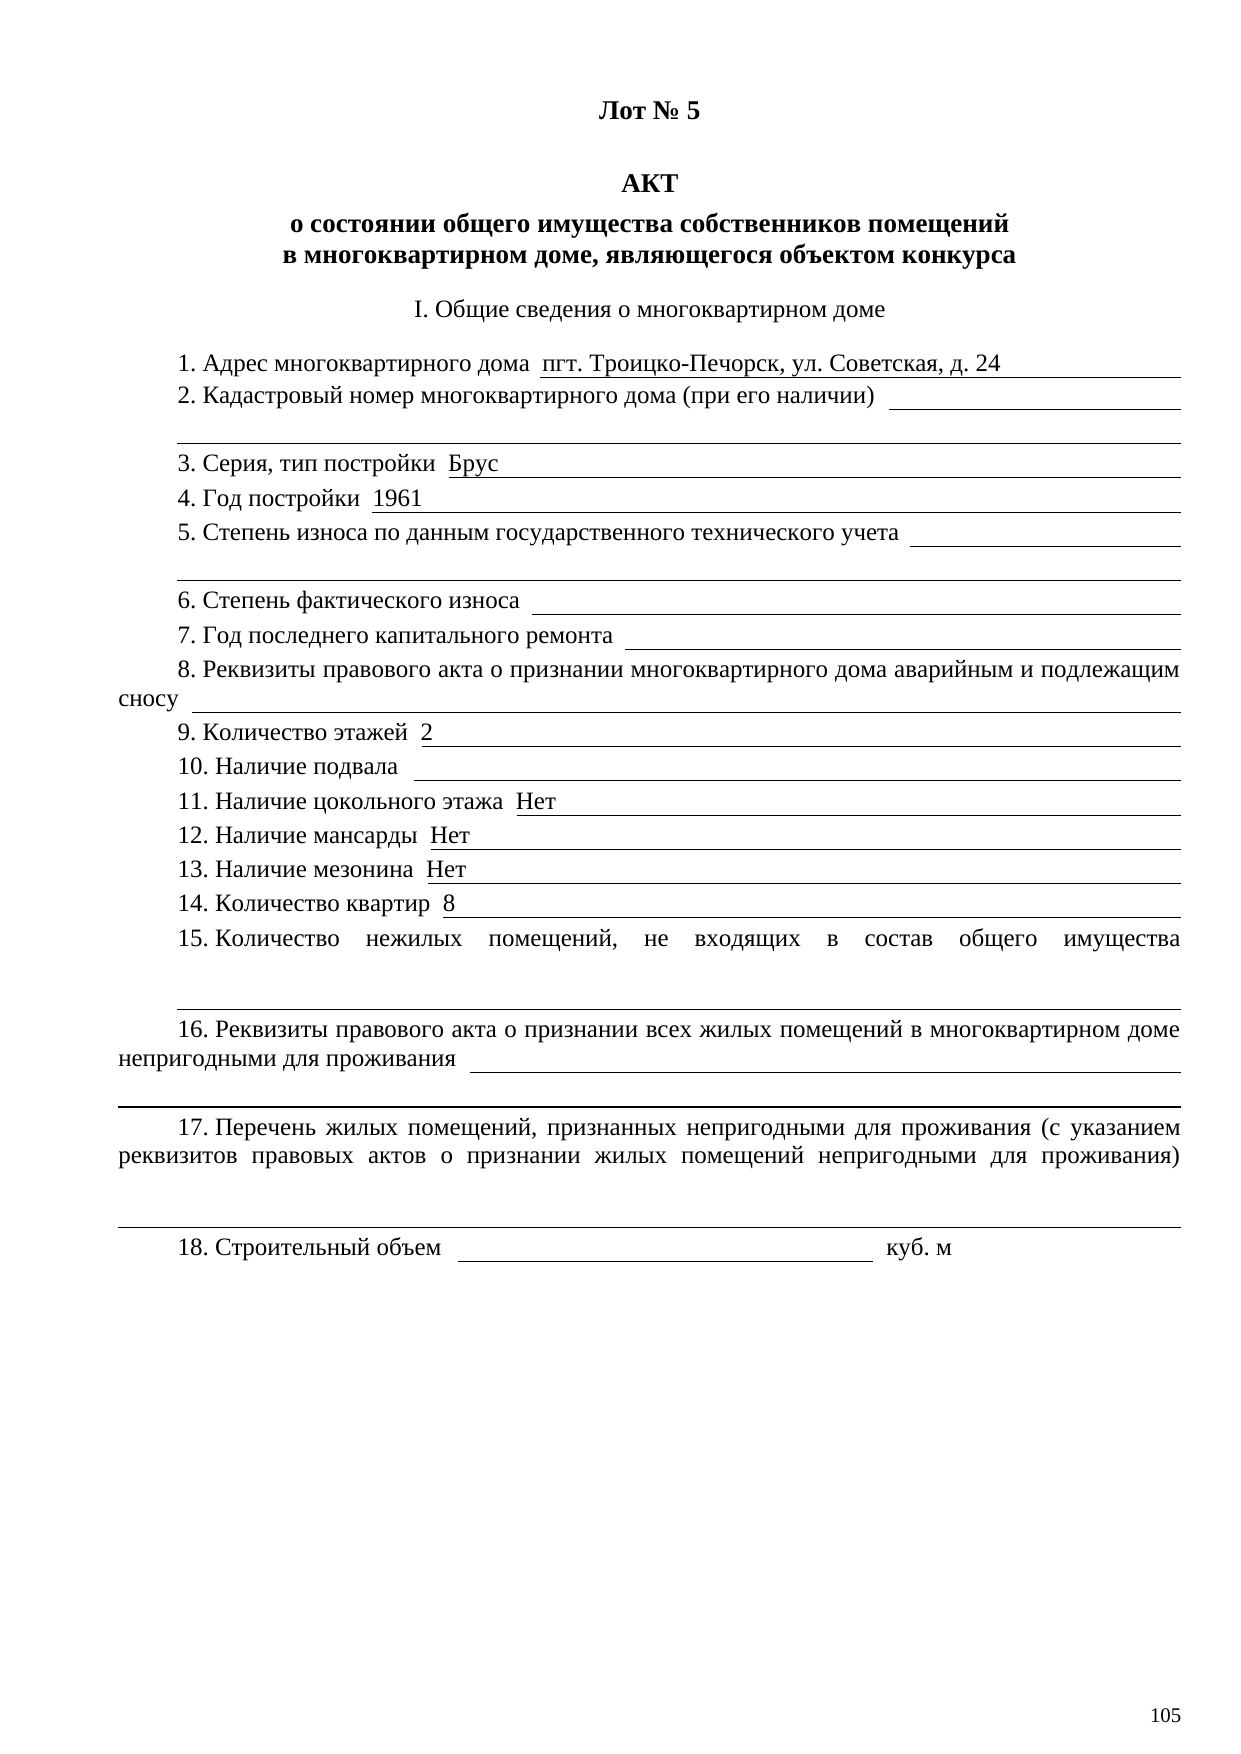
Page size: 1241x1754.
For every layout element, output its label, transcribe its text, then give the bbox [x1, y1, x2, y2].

text 2. Кадастровый номер многоквартирного дома (при его наличии) [118, 380, 1181, 409]
text 17. Перечень жилых помещений, признанных непригодными для проживания (с указанием реквизитов правовых актов о признании жилых помещений непригодными для проживания) [118, 1112, 1181, 1198]
text АКТ [118, 167, 1181, 198]
text 4. Год постройки 1961 [118, 483, 1181, 512]
text 1. Адрес многоквартирного дома пгт. Троицко-Печорск, ул. Советская, д. 24 [118, 348, 1181, 377]
text 6. Степень фактического износа [118, 586, 1181, 614]
text 16. Реквизиты правового акта о признании всех жилых помещений в многоквартирном доме непригодными для проживания [118, 1014, 1181, 1072]
text 3. Серия, тип постройки Брус [118, 448, 1181, 477]
text 8. Реквизиты правового акта о признании многоквартирного дома аварийным и подлежащим сносу [118, 654, 1181, 712]
text Лот № 5 [118, 94, 1181, 126]
text 9. Количество этажей 2 [118, 717, 1181, 746]
text 18. Строительный объем куб. м [118, 1232, 1181, 1261]
text 5. Степень износа по данным государственного технического учета [118, 517, 1181, 546]
text I. Общие сведения о многоквартирном доме [118, 294, 1181, 323]
text 12. Наличие мансарды Нет [118, 820, 1181, 849]
text 7. Год последнего капитального ремонта [118, 620, 1181, 649]
text 15. Количество нежилых помещений, не входящих в состав общего имущества [118, 923, 1181, 980]
text 14. Количество квартир 8 [118, 888, 1181, 917]
text о состоянии общего имущества собственников помещений в многоквартирном доме, являющегося объектом конкурса [118, 207, 1181, 269]
text 11. Наличие цокольного этажа Нет [118, 786, 1181, 814]
text 13. Наличие мезонина Нет [118, 854, 1181, 883]
text 10. Наличие подвала [118, 751, 1181, 780]
